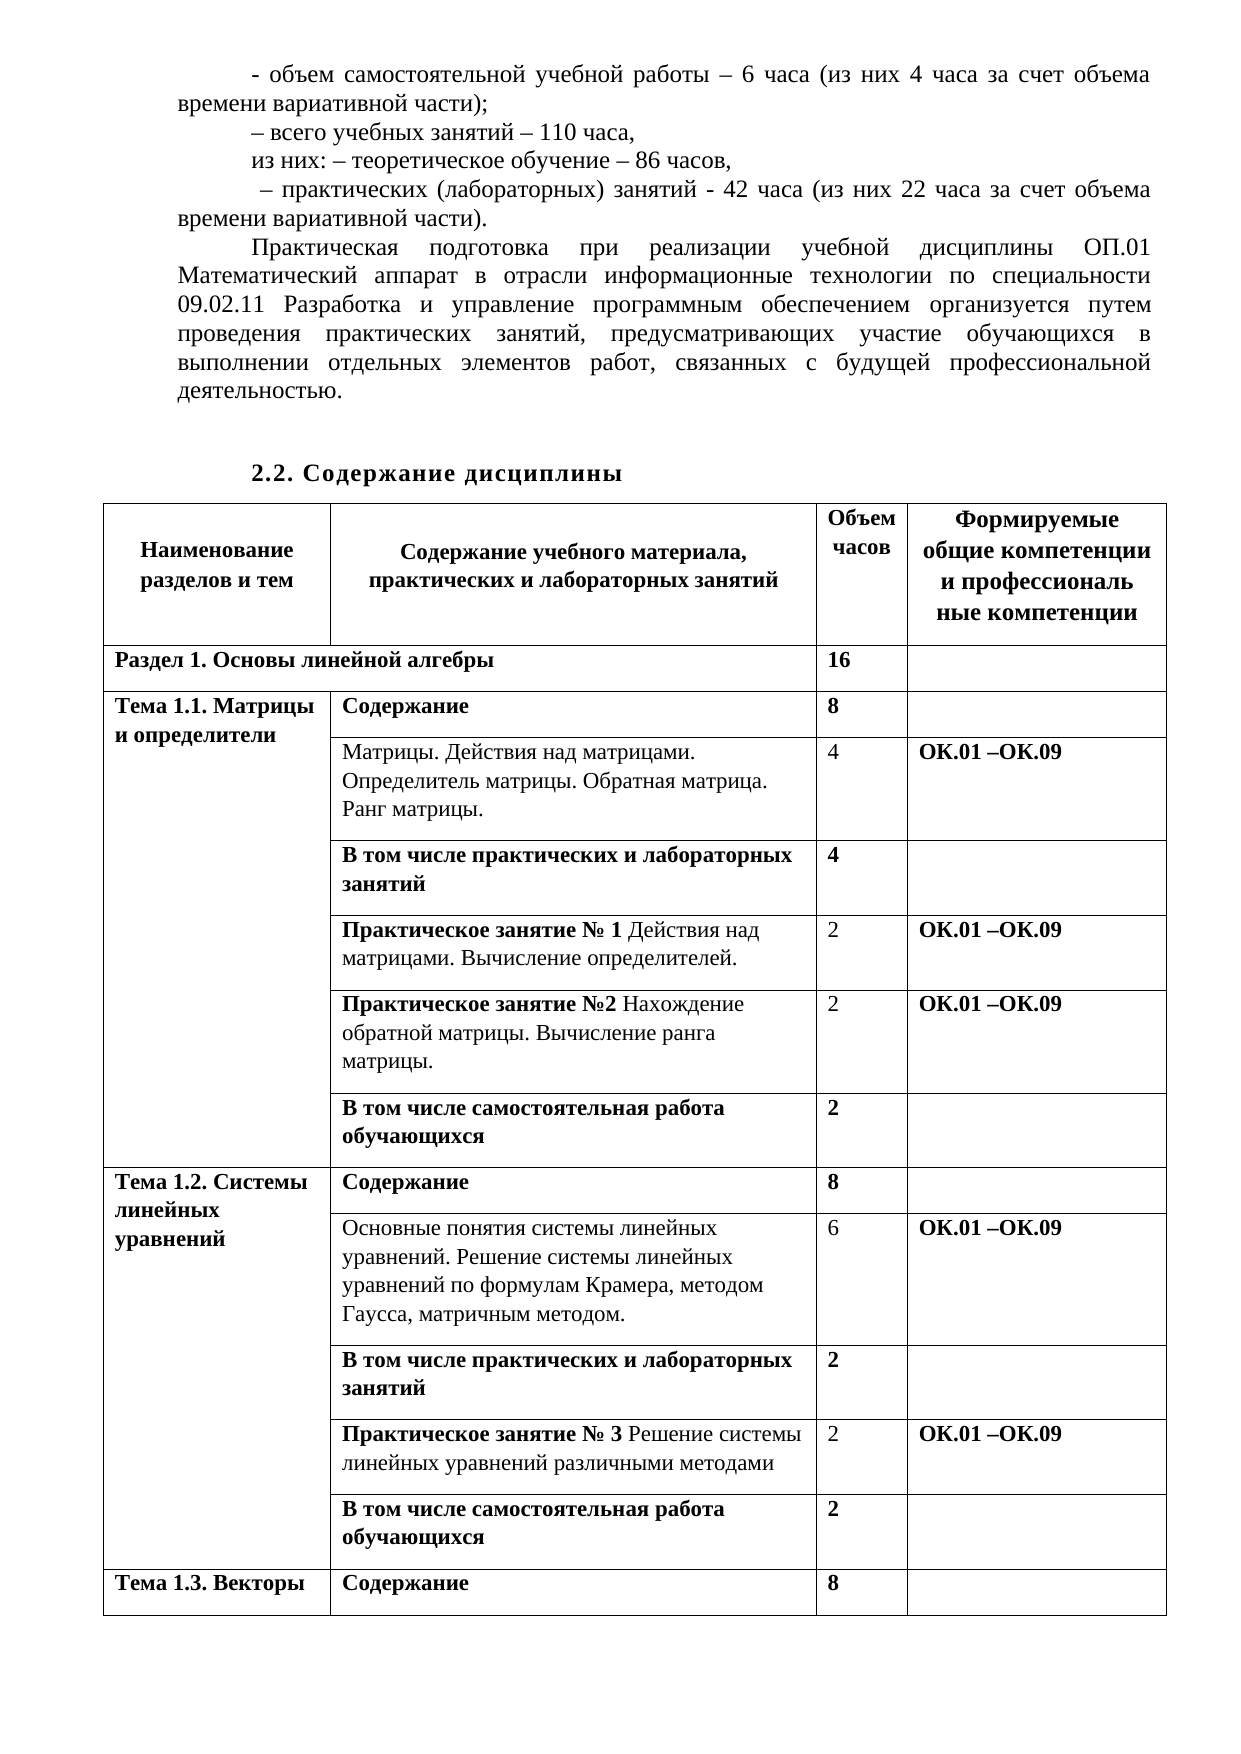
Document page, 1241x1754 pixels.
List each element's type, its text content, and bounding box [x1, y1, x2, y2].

table_cell 16 [817, 646, 907, 691]
table_cell [908, 841, 1166, 915]
table_cell 8 [817, 1570, 907, 1614]
table_header Объем часов [817, 504, 907, 645]
table_cell Матрицы. Действия над матрицами. Определитель матрицы. Обратная матрица. Ранг матрицы. [331, 738, 816, 840]
table_cell ОК.01 –ОК.09 [908, 1420, 1166, 1494]
table_header Формируемые общие компетенции и профессиональ ные компетенции [908, 504, 1166, 645]
table_cell 2 [817, 1346, 907, 1419]
table_cell Раздел 1. Основы линейной алгебры [104, 646, 816, 691]
table_header Наименование разделов и тем [104, 504, 330, 645]
table_cell 2 [817, 991, 907, 1092]
table_cell Содержание [331, 1570, 816, 1614]
table_cell 2 [817, 1420, 907, 1494]
table_cell [908, 1570, 1166, 1614]
table_cell ОК.01 –ОК.09 [908, 916, 1166, 989]
table_cell Тема 1.1. Матрицы и определители [104, 692, 330, 1167]
table_cell 8 [817, 1168, 907, 1213]
table_cell [908, 1495, 1166, 1568]
table_cell [908, 1346, 1166, 1419]
table_cell ОК.01 –ОК.09 [908, 738, 1166, 840]
table_cell 4 [817, 738, 907, 840]
text – практических (лабораторных) занятий - 42 часа (из них 22 часа за счет объема времени вариативной части). [177, 174, 1152, 232]
text Практическая подготовка при реализации учебной дисциплины ОП.01 Математический аппарат в отрасли информационные технологии по специальности 09.02.11 Разработка и управление программным обеспечением организуется путем проведения практических занятий, предусматривающих участие обучающихся в выполнении отдельных элементов работ, связанных с будущей профессиональной деятельностью. [177, 232, 1152, 404]
table_cell 2 [817, 916, 907, 989]
table_header Содержание учебного материала, практических и лабораторных занятий [331, 504, 816, 645]
table_cell [908, 692, 1166, 737]
table_cell Практическое занятие №2 Нахождение обратной матрицы. Вычисление ранга матрицы. [331, 991, 816, 1092]
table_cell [104, 1570, 330, 1614]
table_cell [908, 1094, 1166, 1167]
text - объем самостоятельной учебной работы – 6 часа (из них 4 часа за счет объема времени вариативной части); [177, 59, 1152, 117]
table_cell Основные понятия системы линейных уравнений. Решение системы линейных уравнений по формулам Крамера, методом Гаусса, матричным методом. [331, 1214, 816, 1345]
table_cell Практическое занятие № 3 Решение системы линейных уравнений различными методами [331, 1420, 816, 1494]
table_cell Содержание [331, 692, 816, 737]
table_cell Содержание [331, 1168, 816, 1213]
table_cell 2 [817, 1495, 907, 1568]
text 2.2. Содержание дисциплины [177, 458, 1152, 487]
table_cell В том числе практических и лабораторных занятий [331, 841, 816, 915]
table_cell 4 [817, 841, 907, 915]
table_cell [908, 646, 1166, 691]
text из них: – теоретическое обучение – 86 часов, [177, 145, 1152, 174]
table_cell 2 [817, 1094, 907, 1167]
text – всего учебных занятий – 110 часа, [177, 117, 1152, 145]
table_cell В том числе практических и лабораторных занятий [331, 1346, 816, 1419]
table_cell [908, 1168, 1166, 1213]
table_cell Практическое занятие № 1 Действия над матрицами. Вычисление определителей. [331, 916, 816, 989]
table_cell 6 [817, 1214, 907, 1345]
table_cell В том числе самостоятельная работа обучающихся [331, 1495, 816, 1568]
table_cell ОК.01 –ОК.09 [908, 991, 1166, 1092]
table_cell ОК.01 –ОК.09 [908, 1214, 1166, 1345]
table_cell 8 [817, 692, 907, 737]
table_cell Тема 1.2. Системы линейных уравнений [104, 1168, 330, 1568]
table_cell В том числе самостоятельная работа обучающихся [331, 1094, 816, 1167]
